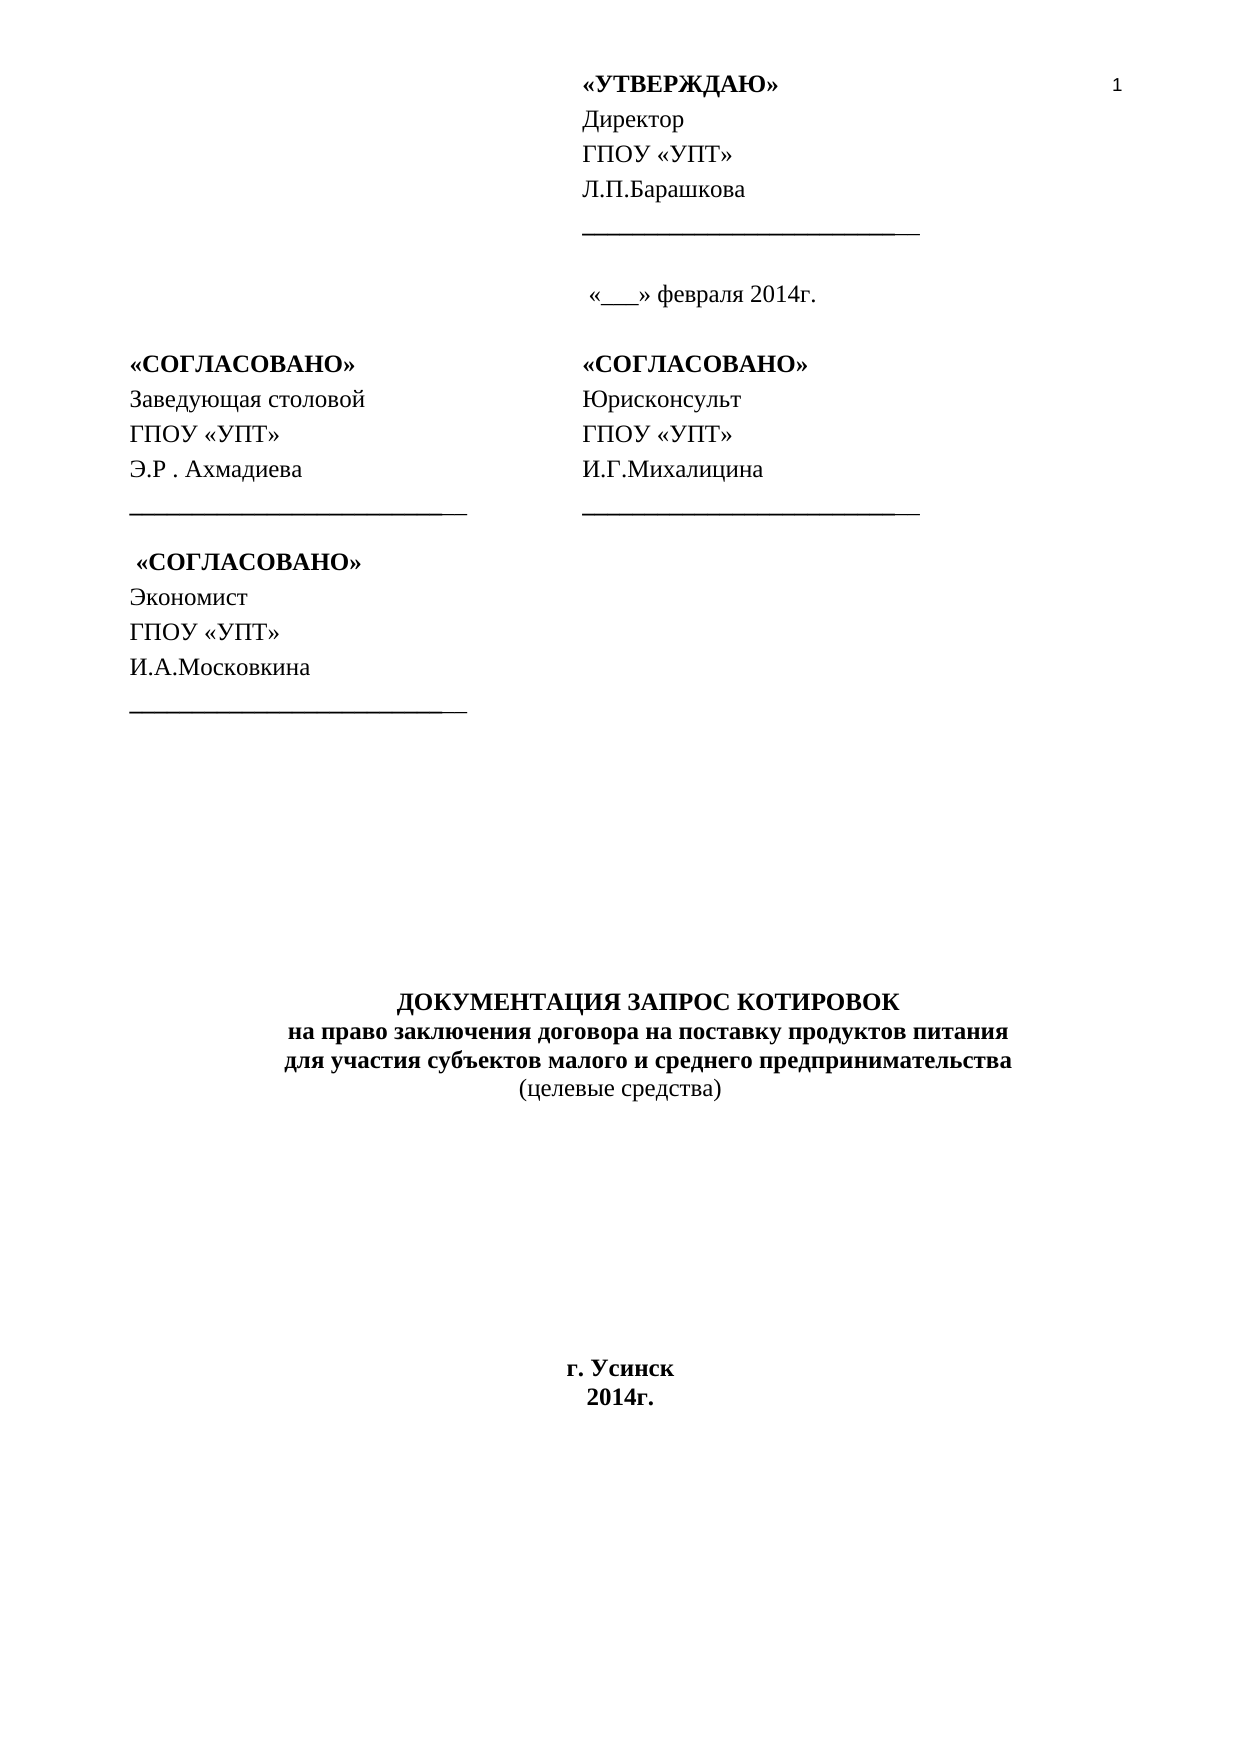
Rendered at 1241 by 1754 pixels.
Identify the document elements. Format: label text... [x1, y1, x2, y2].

table_header [107, 70, 1205, 815]
text для участия субъектов малого и среднего предпринимательства [118, 1045, 1122, 1073]
text 2014г. [118, 1382, 1122, 1411]
text ДОКУМЕНТАЦИЯ ЗАПРОС КОТИРОВОК [118, 987, 1122, 1016]
text на право заключения договора на поставку продуктов питания [118, 1016, 1122, 1045]
text (целевые средства) [118, 1073, 1122, 1102]
text г. Усинск [118, 1353, 1122, 1382]
